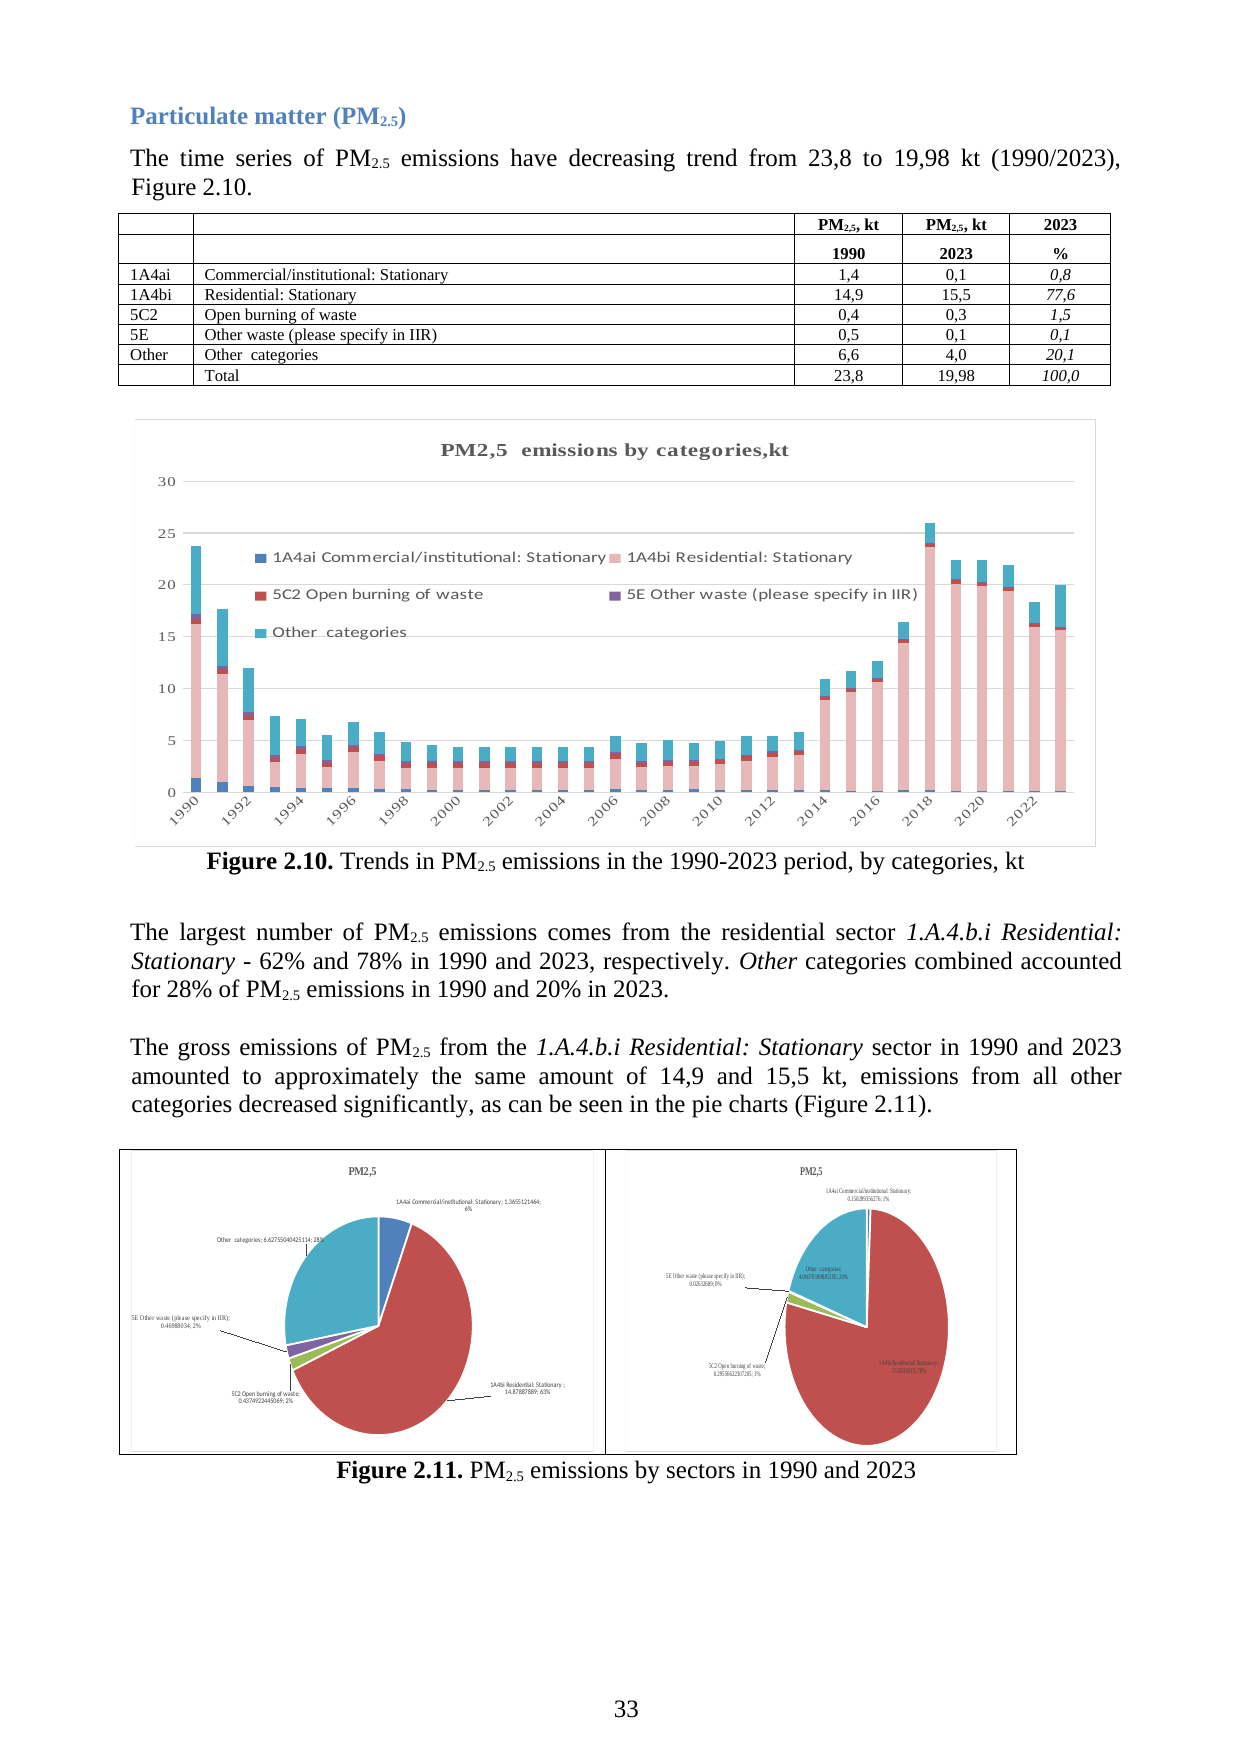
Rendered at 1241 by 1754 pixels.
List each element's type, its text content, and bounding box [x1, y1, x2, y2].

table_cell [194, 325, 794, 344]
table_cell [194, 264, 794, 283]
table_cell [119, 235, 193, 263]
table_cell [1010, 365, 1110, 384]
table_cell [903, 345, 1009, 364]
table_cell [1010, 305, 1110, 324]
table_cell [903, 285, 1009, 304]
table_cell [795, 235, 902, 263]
text The time series of PM2.5 emissions have decreasing trend from 23,8 to 19,98 kt (1990/2023), Figure 2.10. [130, 143, 1122, 201]
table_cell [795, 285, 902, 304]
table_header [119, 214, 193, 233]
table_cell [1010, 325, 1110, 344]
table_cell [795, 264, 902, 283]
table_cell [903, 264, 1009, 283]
subtitle Particulate matter (PM2.5) [130, 101, 1122, 130]
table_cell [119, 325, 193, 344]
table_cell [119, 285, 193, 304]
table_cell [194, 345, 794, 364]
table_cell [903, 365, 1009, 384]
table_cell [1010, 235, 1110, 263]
text The gross emissions of PM2.5 from the 1.A.4.b.i Residential: Stationary sector in 1990 and 2023 amounted to approximately the same amount of 14,9 and 15,5 kt, emissions from all other categories decreased significantly, as can be seen in the pie charts (Figure 2.11). [130, 1032, 1122, 1118]
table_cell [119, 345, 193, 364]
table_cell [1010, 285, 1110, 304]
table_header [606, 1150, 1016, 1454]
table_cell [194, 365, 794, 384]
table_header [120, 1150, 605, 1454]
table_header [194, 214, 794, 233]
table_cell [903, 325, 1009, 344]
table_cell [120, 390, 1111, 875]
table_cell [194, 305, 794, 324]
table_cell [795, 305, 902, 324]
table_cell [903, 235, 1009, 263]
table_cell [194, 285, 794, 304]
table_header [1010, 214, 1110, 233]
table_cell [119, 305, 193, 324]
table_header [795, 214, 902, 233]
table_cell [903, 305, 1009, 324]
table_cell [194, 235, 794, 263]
text The largest number of PM2.5 emissions comes from the residential sector 1.A.4.b.i Residential: Stationary - 62% and 78% in 1990 and 2023, respectively. Other categories combined accounted for 28% of PM2.5 emissions in 1990 and 20% in 2023. [130, 917, 1122, 1003]
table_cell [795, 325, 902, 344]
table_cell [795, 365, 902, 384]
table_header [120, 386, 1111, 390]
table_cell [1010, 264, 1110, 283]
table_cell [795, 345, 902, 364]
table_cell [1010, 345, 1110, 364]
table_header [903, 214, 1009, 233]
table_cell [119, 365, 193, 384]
text Figure 2.11. PM2.5 emissions by sectors in 1990 and 2023 [130, 1455, 1122, 1484]
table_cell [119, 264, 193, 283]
